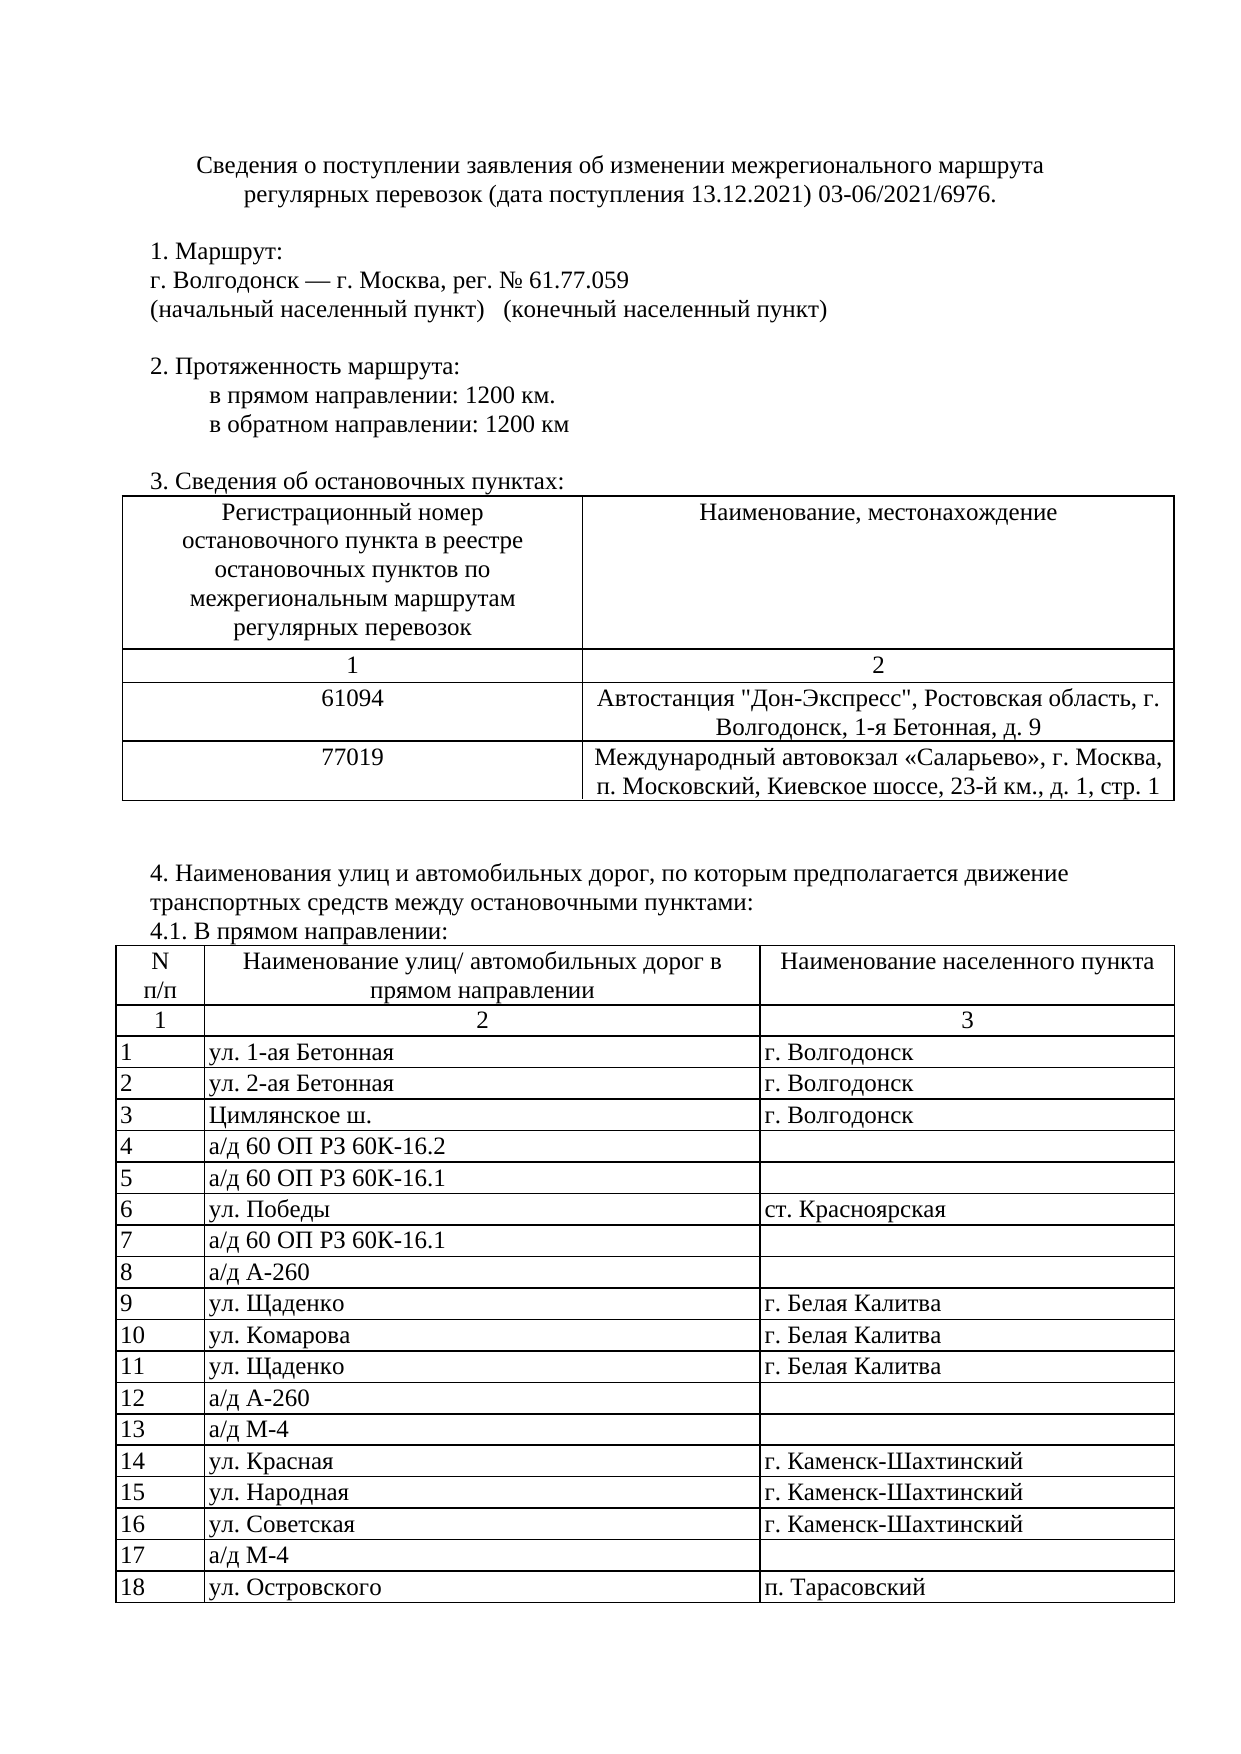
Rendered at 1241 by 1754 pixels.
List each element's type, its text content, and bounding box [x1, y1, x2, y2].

table_cell 17 [117, 1540, 204, 1570]
table_cell г. Белая Калитва [761, 1289, 1174, 1318]
table_cell 11 [117, 1352, 204, 1381]
table_cell 15 [117, 1477, 204, 1507]
table_cell 3 [117, 1100, 204, 1130]
table_header Регистрационный номер остановочного пункта в реестре остановочных пунктов по межрегиональным маршрутам регулярных перевозок [123, 497, 582, 648]
table_cell ул. Щаденко [205, 1352, 759, 1381]
table_cell а/д 60 ОП РЗ 60К-16.2 [205, 1131, 759, 1161]
table_cell г. Каменск-Шахтинский [761, 1477, 1174, 1507]
table_cell 7 [117, 1226, 204, 1256]
table_cell 77019 [123, 742, 582, 799]
table_cell 1 [117, 1037, 204, 1067]
table_cell а/д 60 ОП РЗ 60К-16.1 [205, 1226, 759, 1256]
text 3. Сведения об остановочных пунктах: [150, 466, 1090, 495]
text г. Волгодонск — г. Москва, рег. № 61.77.059 [150, 265, 1090, 294]
table_cell а/д А-260 [205, 1257, 759, 1287]
table_cell [761, 1415, 1174, 1444]
table_cell ул. Победы [205, 1194, 759, 1224]
table_cell 14 [117, 1446, 204, 1476]
text в обратном направлении: 1200 км [150, 409, 1090, 437]
table_cell 10 [117, 1320, 204, 1350]
table_cell 12 [117, 1383, 204, 1413]
table_cell ул. 1-ая Бетонная [205, 1037, 759, 1067]
table_cell Автостанция "Дон-Экспресс", Ростовская область, г. Волгодонск, 1-я Бетонная, д. 9 [583, 683, 1173, 740]
text 4.1. В прямом направлении: [150, 916, 1090, 945]
table_cell ул. Советская [205, 1509, 759, 1539]
text 2. Протяженность маршрута: [150, 351, 1090, 380]
table_cell 13 [117, 1415, 204, 1444]
table_cell [761, 1226, 1174, 1256]
table_cell 5 [117, 1163, 204, 1193]
table_cell ул. Щаденко [205, 1289, 759, 1318]
table_cell [761, 1257, 1174, 1287]
table_cell 1 [123, 650, 582, 681]
table_cell ст. Красноярская [761, 1194, 1174, 1224]
table_cell 61094 [123, 683, 582, 740]
table_cell 18 [117, 1572, 204, 1602]
table_cell 16 [117, 1509, 204, 1539]
table_header Наименование улиц/ автомобильных дорог в прямом направлении [205, 946, 759, 1004]
table_cell г. Белая Калитва [761, 1320, 1174, 1350]
table_cell [761, 1540, 1174, 1570]
table_cell 2 [117, 1068, 204, 1098]
table_cell 2 [205, 1006, 759, 1035]
table_cell г. Каменск-Шахтинский [761, 1509, 1174, 1539]
table_cell г. Волгодонск [761, 1037, 1174, 1067]
table_cell а/д М-4 [205, 1540, 759, 1570]
table_cell г. Белая Калитва [761, 1352, 1174, 1381]
text 4. Наименования улиц и автомобильных дорог, по которым предполагается движение транспортных средств между остановочными пунктами: [150, 858, 1090, 916]
table_cell п. Тарасовский [761, 1572, 1174, 1602]
table_header N п/п [117, 946, 204, 1004]
table_cell 1 [117, 1006, 204, 1035]
table_cell [761, 1163, 1174, 1193]
table_cell а/д М-4 [205, 1415, 759, 1444]
text в прямом направлении: 1200 км. [150, 380, 1090, 409]
table_cell 6 [117, 1194, 204, 1224]
table_cell г. Волгодонск [761, 1068, 1174, 1098]
table_cell 9 [117, 1289, 204, 1318]
table_cell г. Каменск-Шахтинский [761, 1446, 1174, 1476]
text 1. Маршрут: [150, 236, 1090, 265]
table_header Наименование, местонахождение [583, 497, 1173, 648]
table_cell ул. 2-ая Бетонная [205, 1068, 759, 1098]
table_cell а/д А-260 [205, 1383, 759, 1413]
table_cell 3 [761, 1006, 1174, 1035]
table_cell [761, 1383, 1174, 1413]
table_cell ул. Островского [205, 1572, 759, 1602]
table_cell Цимлянское ш. [205, 1100, 759, 1130]
table_cell ул. Красная [205, 1446, 759, 1476]
table_cell 8 [117, 1257, 204, 1287]
table_cell Международный автовокзал «Саларьево», г. Москва, п. Московский, Киевское шоссе, 23-й км., д. 1, стр. 1 [583, 742, 1173, 799]
table_cell [761, 1131, 1174, 1161]
table_cell ул. Народная [205, 1477, 759, 1507]
table_cell ул. Комарова [205, 1320, 759, 1350]
text (начальный населенный пункт) (конечный населенный пункт) [150, 294, 1090, 322]
table_cell 4 [117, 1131, 204, 1161]
table_cell 2 [583, 650, 1173, 681]
table_cell а/д 60 ОП РЗ 60К-16.1 [205, 1163, 759, 1193]
table_cell г. Волгодонск [761, 1100, 1174, 1130]
text Сведения о поступлении заявления об изменении межрегионального маршрута регулярных перевозок (дата поступления 13.12.2021) 03-06/2021/6976. [150, 150, 1090, 207]
table_header Наименование населенного пункта [761, 946, 1174, 1004]
